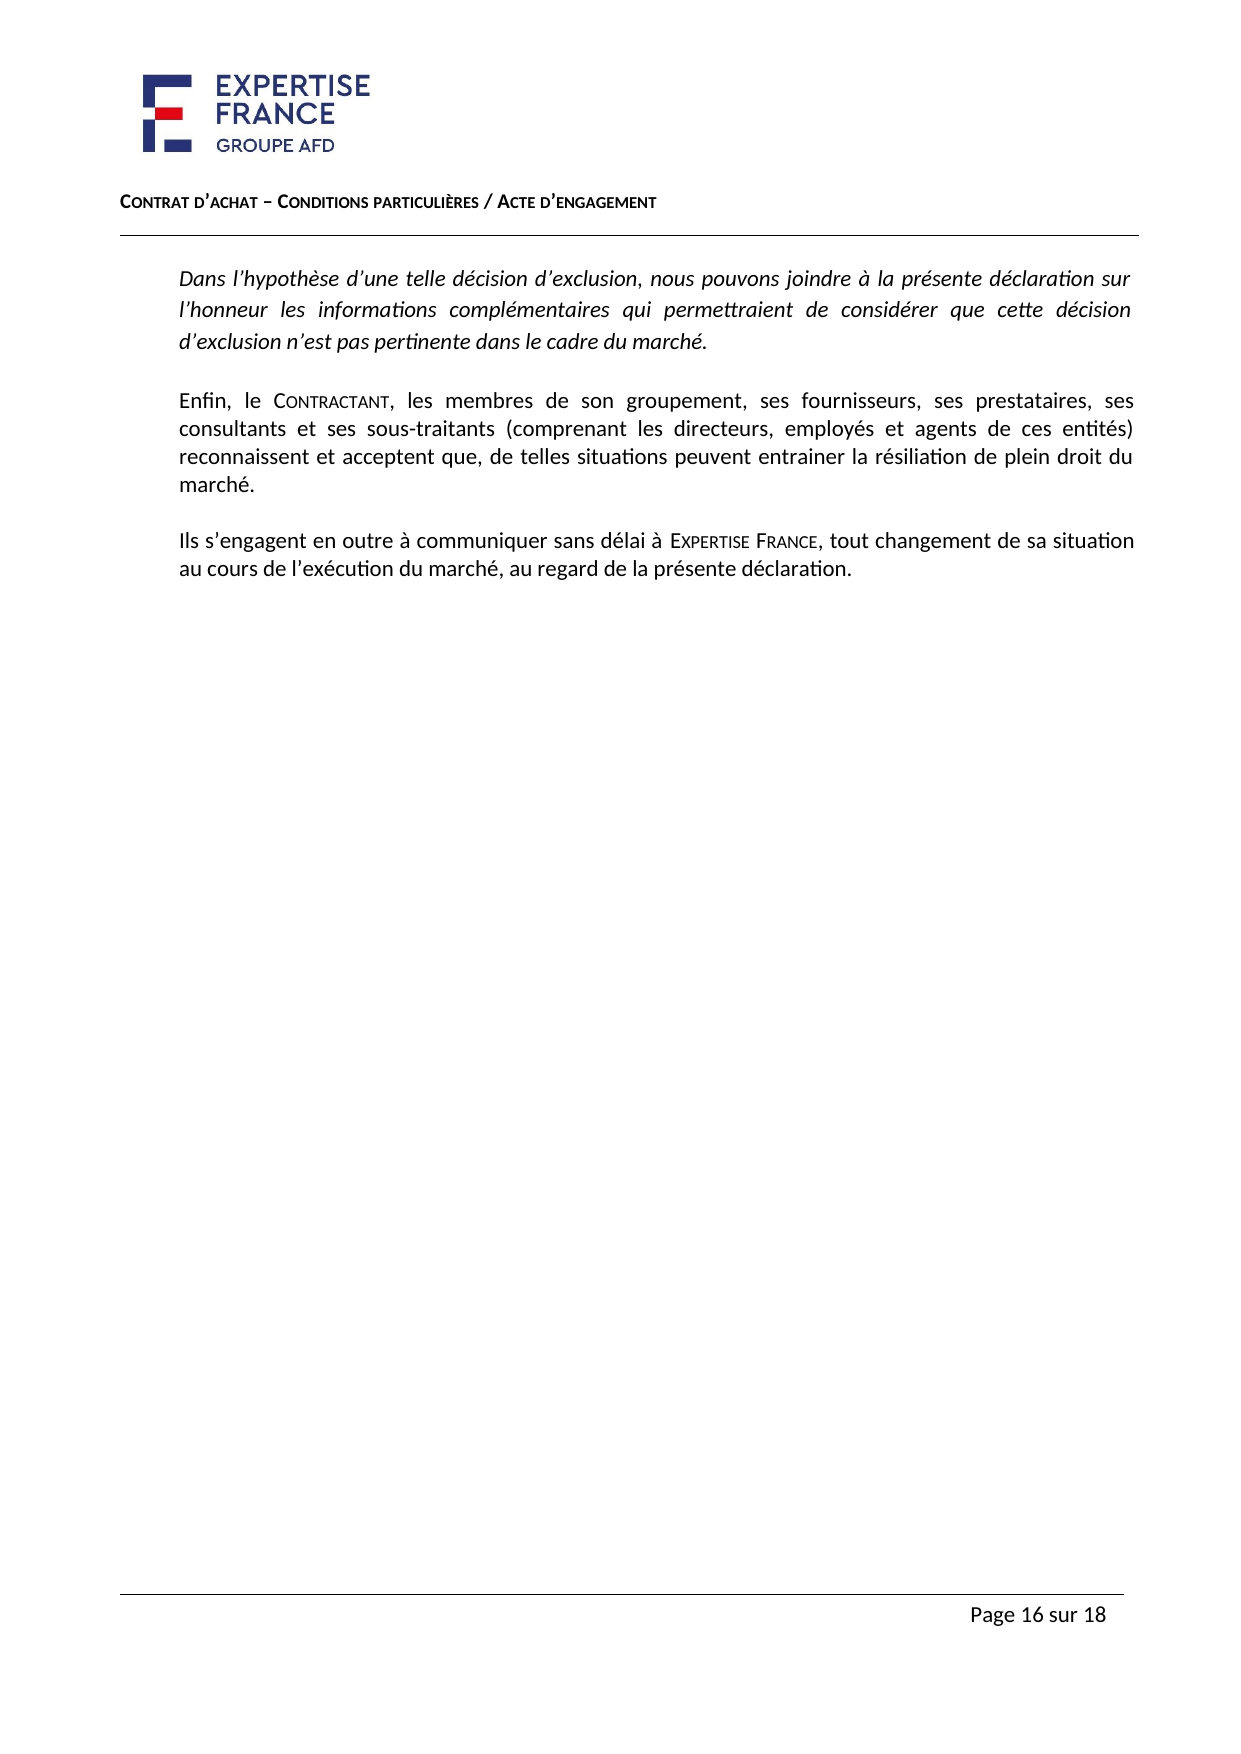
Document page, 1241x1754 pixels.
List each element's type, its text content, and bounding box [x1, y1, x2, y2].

text Enfin, le Contractant, les membres de son groupement, ses fournisseurs, ses prestataires, ses consultants et ses sous-traitants (comprenant les directeurs, employés et agents de ces entités) reconnaissent et acceptent que, de telles situations peuvent entrainer la résiliation de plein droit du marché. [179, 386, 1135, 498]
text Dans l’hypothèse d’une telle décision d’exclusion, nous pouvons joindre à la présente déclaration sur l’honneur les informations complémentaires qui permettraient de considérer que cette décision d’exclusion n’est pas pertinente dans le cadre du marché. [179, 261, 1135, 355]
picture [120, 41, 397, 183]
text Ils s’engagent en outre à communiquer sans délai à Expertise France, tout changement de sa situation au cours de l’exécution du marché, au regard de la présente déclaration. [179, 526, 1135, 582]
